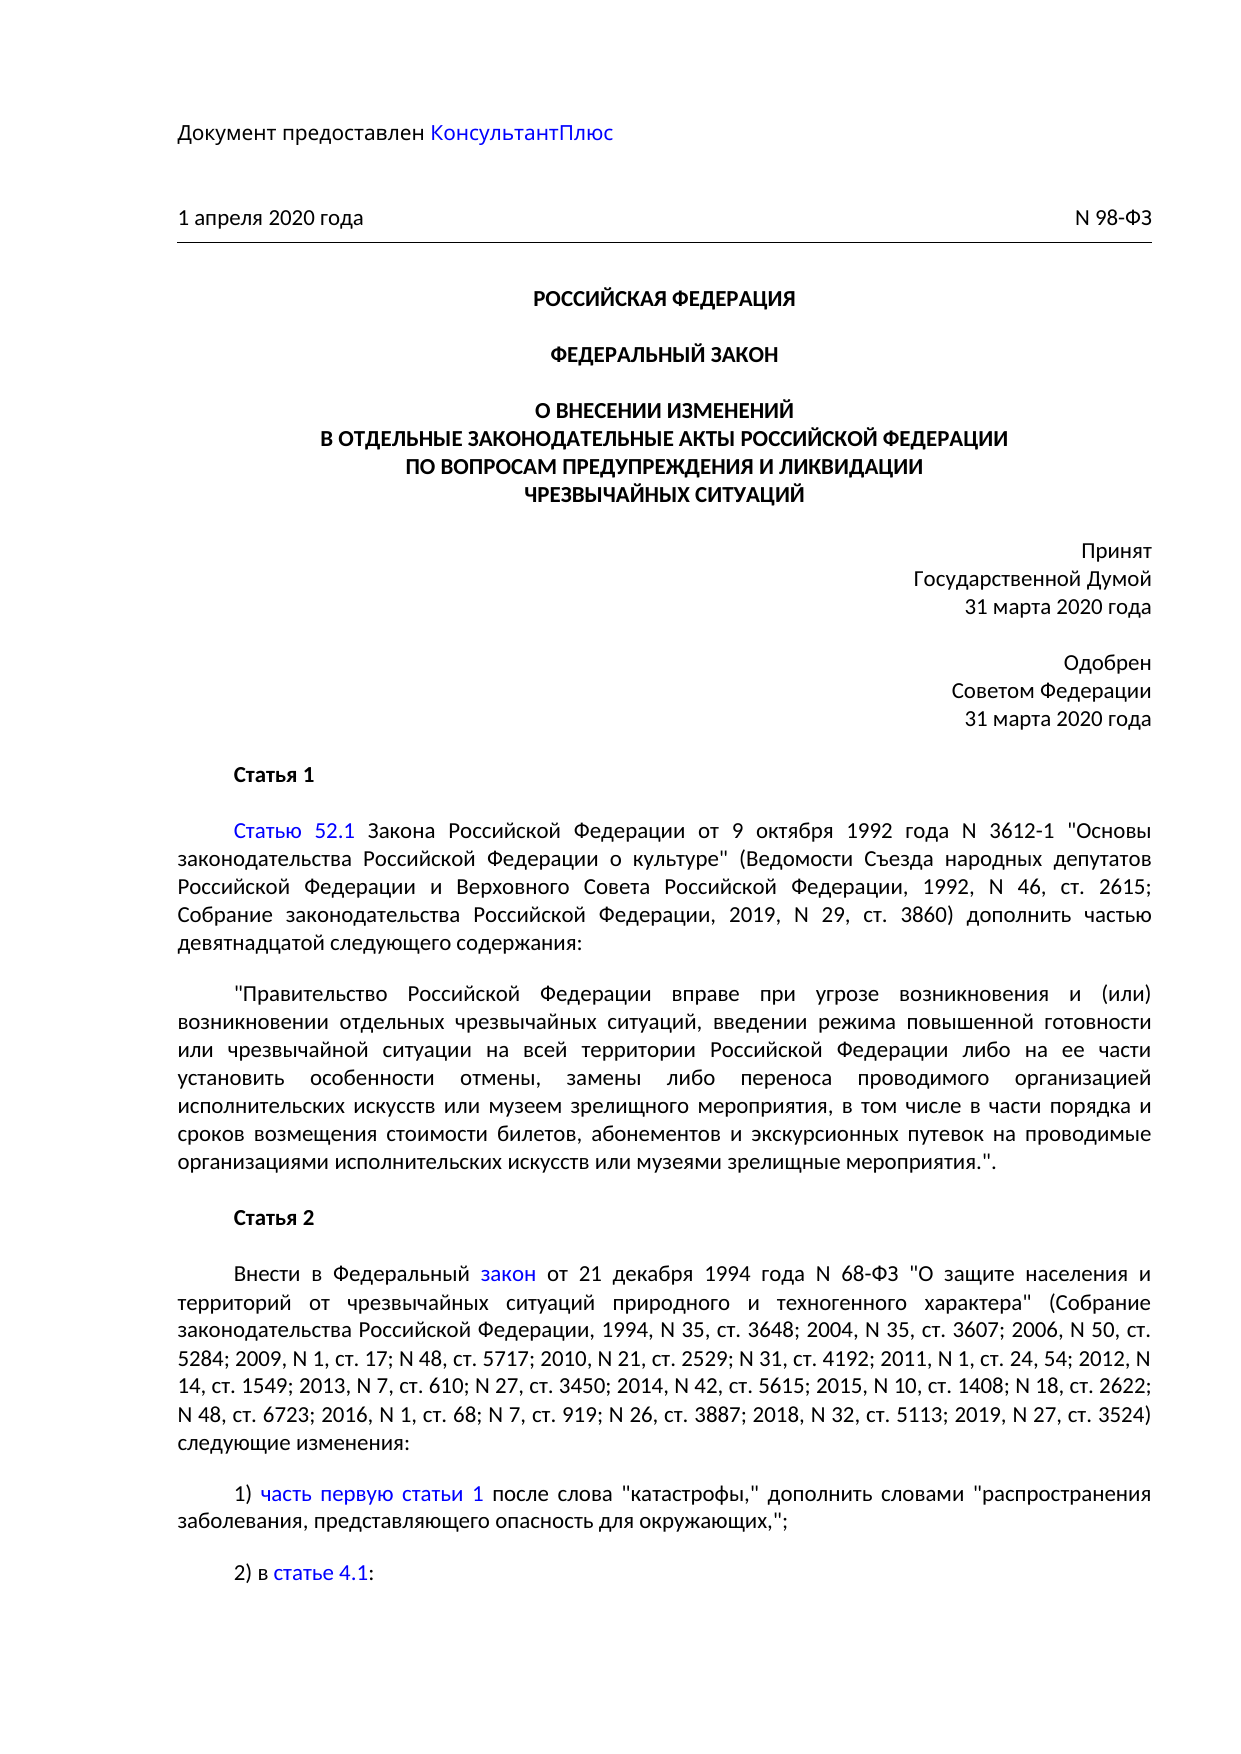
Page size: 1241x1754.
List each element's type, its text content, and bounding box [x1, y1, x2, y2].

table_header N 98-ФЗ [664, 203, 1152, 231]
text Советом Федерации [177, 676, 1152, 704]
title ФЕДЕРАЛЬНЫЙ ЗАКОН [177, 340, 1152, 368]
text Одобрен [177, 648, 1152, 676]
title О ВНЕСЕНИИ ИЗМЕНЕНИЙ [177, 396, 1152, 424]
table_header 1 апреля 2020 года [177, 203, 664, 231]
title В ОТДЕЛЬНЫЕ ЗАКОНОДАТЕЛЬНЫЕ АКТЫ РОССИЙСКОЙ ФЕДЕРАЦИИ [177, 424, 1152, 452]
text 31 марта 2020 года [177, 704, 1152, 732]
title Статья 2 [177, 1203, 1152, 1232]
title Документ предоставлен КонсультантПлюс [177, 118, 1152, 175]
text "Правительство Российской Федерации вправе при угрозе возникновения и (или) возникновении отдельных чрезвычайных ситуаций, введении режима повышенной готовности или чрезвычайной ситуации на всей территории Российской Федерации либо на ее части установить особенности отмены, замены либо переноса проводимого организацией исполнительских искусств или музеем зрелищного мероприятия, в том числе в части порядка и сроков возмещения стоимости билетов, абонементов и экскурсионных путевок на проводимые организациями исполнительских искусств или музеями зрелищные мероприятия.". [177, 979, 1152, 1176]
text 2) в статье 4.1: [177, 1558, 1152, 1586]
text 31 марта 2020 года [177, 592, 1152, 620]
title ЧРЕЗВЫЧАЙНЫХ СИТУАЦИЙ [177, 480, 1152, 508]
title Статья 1 [177, 760, 1152, 788]
title РОССИЙСКАЯ ФЕДЕРАЦИЯ [177, 284, 1152, 312]
text 1) часть первую статьи 1 после слова "катастрофы," дополнить словами "распространения заболевания, представляющего опасность для окружающих,"; [177, 1479, 1152, 1535]
text Государственной Думой [177, 564, 1152, 592]
text Принят [177, 536, 1152, 564]
text Статью 52.1 Закона Российской Федерации от 9 октября 1992 года N 3612-1 "Основы законодательства Российской Федерации о культуре" (Ведомости Съезда народных депутатов Российской Федерации и Верховного Совета Российской Федерации, 1992, N 46, ст. 2615; Собрание законодательства Российской Федерации, 2019, N 29, ст. 3860) дополнить частью девятнадцатой следующего содержания: [177, 816, 1152, 956]
text Внести в Федеральный закон от 21 декабря 1994 года N 68-ФЗ "О защите населения и территорий от чрезвычайных ситуаций природного и техногенного характера" (Собрание законодательства Российской Федерации, 1994, N 35, ст. 3648; 2004, N 35, ст. 3607; 2006, N 50, ст. 5284; 2009, N 1, ст. 17; N 48, ст. 5717; 2010, N 21, ст. 2529; N 31, ст. 4192; 2011, N 1, ст. 24, 54; 2012, N 14, ст. 1549; 2013, N 7, ст. 610; N 27, ст. 3450; 2014, N 42, ст. 5615; 2015, N 10, ст. 1408; N 18, ст. 2622; N 48, ст. 6723; 2016, N 1, ст. 68; N 7, ст. 919; N 26, ст. 3887; 2018, N 32, ст. 5113; 2019, N 27, ст. 3524) следующие изменения: [177, 1259, 1152, 1456]
title ПО ВОПРОСАМ ПРЕДУПРЕЖДЕНИЯ И ЛИКВИДАЦИИ [177, 452, 1152, 480]
